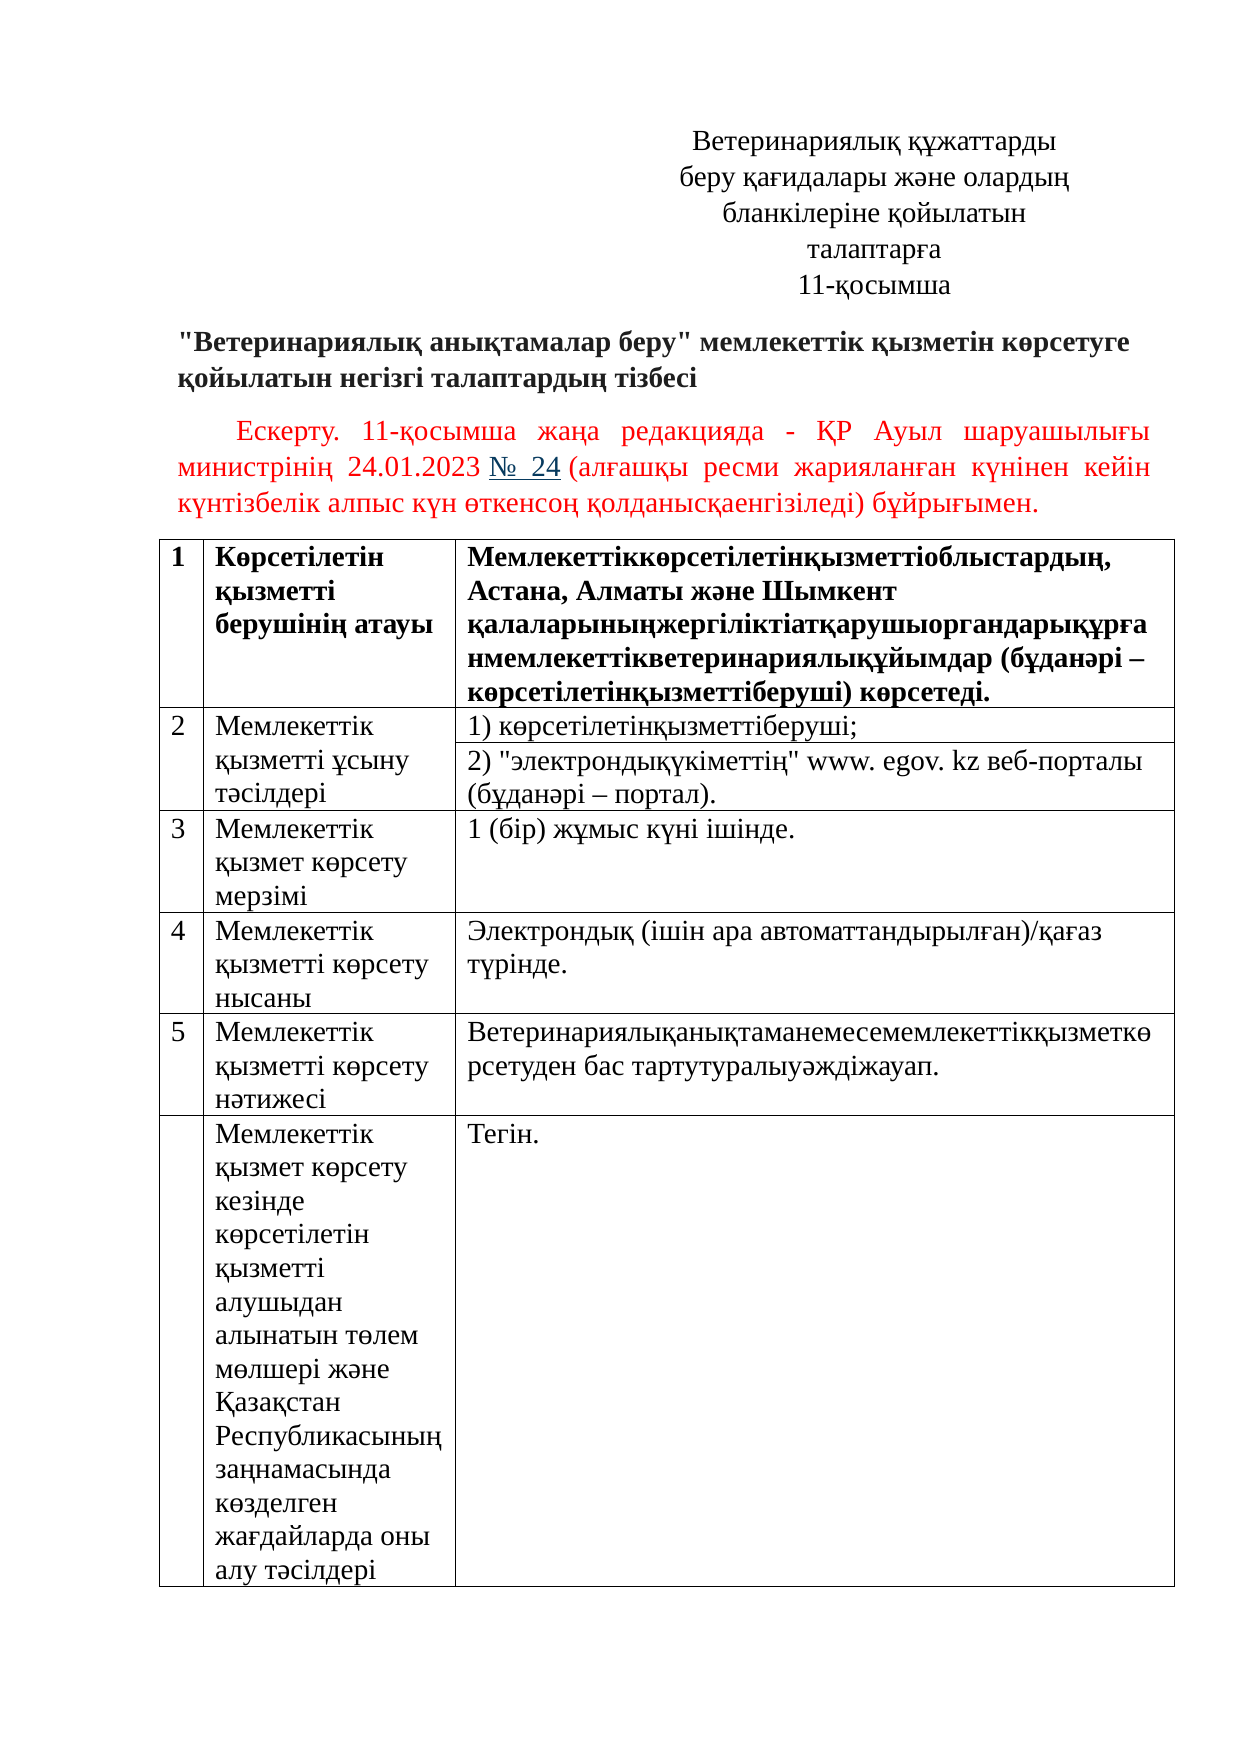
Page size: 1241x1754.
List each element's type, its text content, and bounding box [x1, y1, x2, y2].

table_cell 5 [160, 1014, 203, 1115]
table_cell Мемлекеттік қызмет көрсету кезінде көрсетілетін қызметті алушыдан алынатын төлем мөлшері және Қазақстан Республикасының заңнамасында көзделген жағдайларда оны алу тәсілдері [204, 1116, 455, 1586]
table_cell Электрондық (ішін ара автоматтандырылған)/қағаз түрінде. [456, 913, 1174, 1013]
table_cell 1 (бір) жұмыс күні ішінде. [456, 811, 1174, 912]
text "Ветеринариялық анықтамалар беру" мемлекеттік қызметін көрсетуге қойылатын негізгі талаптардың тізбесі [177, 324, 1152, 394]
table_header Ветеринариялық құжаттарды беру қағидалары және олардың бланкілеріне қойылатын талаптарға 11-қосымша [177, 118, 1240, 324]
table_header 1 [160, 540, 203, 707]
table_cell 1) көрсетілетінқызметтіберуші; [456, 708, 1174, 742]
table_cell Мемлекеттік қызметті ұсыну тәсілдері [204, 708, 455, 810]
table_header Мемлекеттіккөрсетілетінқызметтіоблыстардың, Астана, Алматы және Шымкент қалаларыныңжергіліктіатқарушыоргандарықұрғанмемлекеттікветеринариялықұйымдар (бұданәрі – көрсетілетінқызметтіберуші) көрсетеді. [456, 540, 1174, 707]
table_header Көрсетілетін қызметті берушінің атауы [204, 540, 455, 707]
table_cell Ветеринариялықанықтаманемесемемлекеттікқызметкөрсетуден бас тартутуралыуәждіжауап. [456, 1014, 1174, 1115]
table_cell Мемлекеттік қызмет көрсету мерзімі [204, 811, 455, 912]
table_cell 2 [160, 708, 203, 810]
table_cell 3 [160, 811, 203, 912]
table_cell Мемлекеттік қызметті көрсету нәтижесі [204, 1014, 455, 1115]
table_cell [160, 1116, 203, 1586]
table_cell Мемлекеттік қызметті көрсету нысаны [204, 913, 455, 1013]
table_cell 4 [160, 913, 203, 1013]
table_cell 2) "электрондықүкіметтің" www. egov. kz веб-порталы (бұданәрі – портал). [456, 743, 1174, 810]
text Ескерту. 11-қосымша жаңа редакцияда - ҚР Ауыл шаруашылығы министрінің 24.01.2023 № 24 (алғашқы ресми жарияланған күнінен кейін күнтізбелік алпыс күн өткенсоң қолданысқаенгізіледі) бұйрығымен. [177, 413, 1152, 519]
table_cell Тегін. [456, 1116, 1174, 1586]
